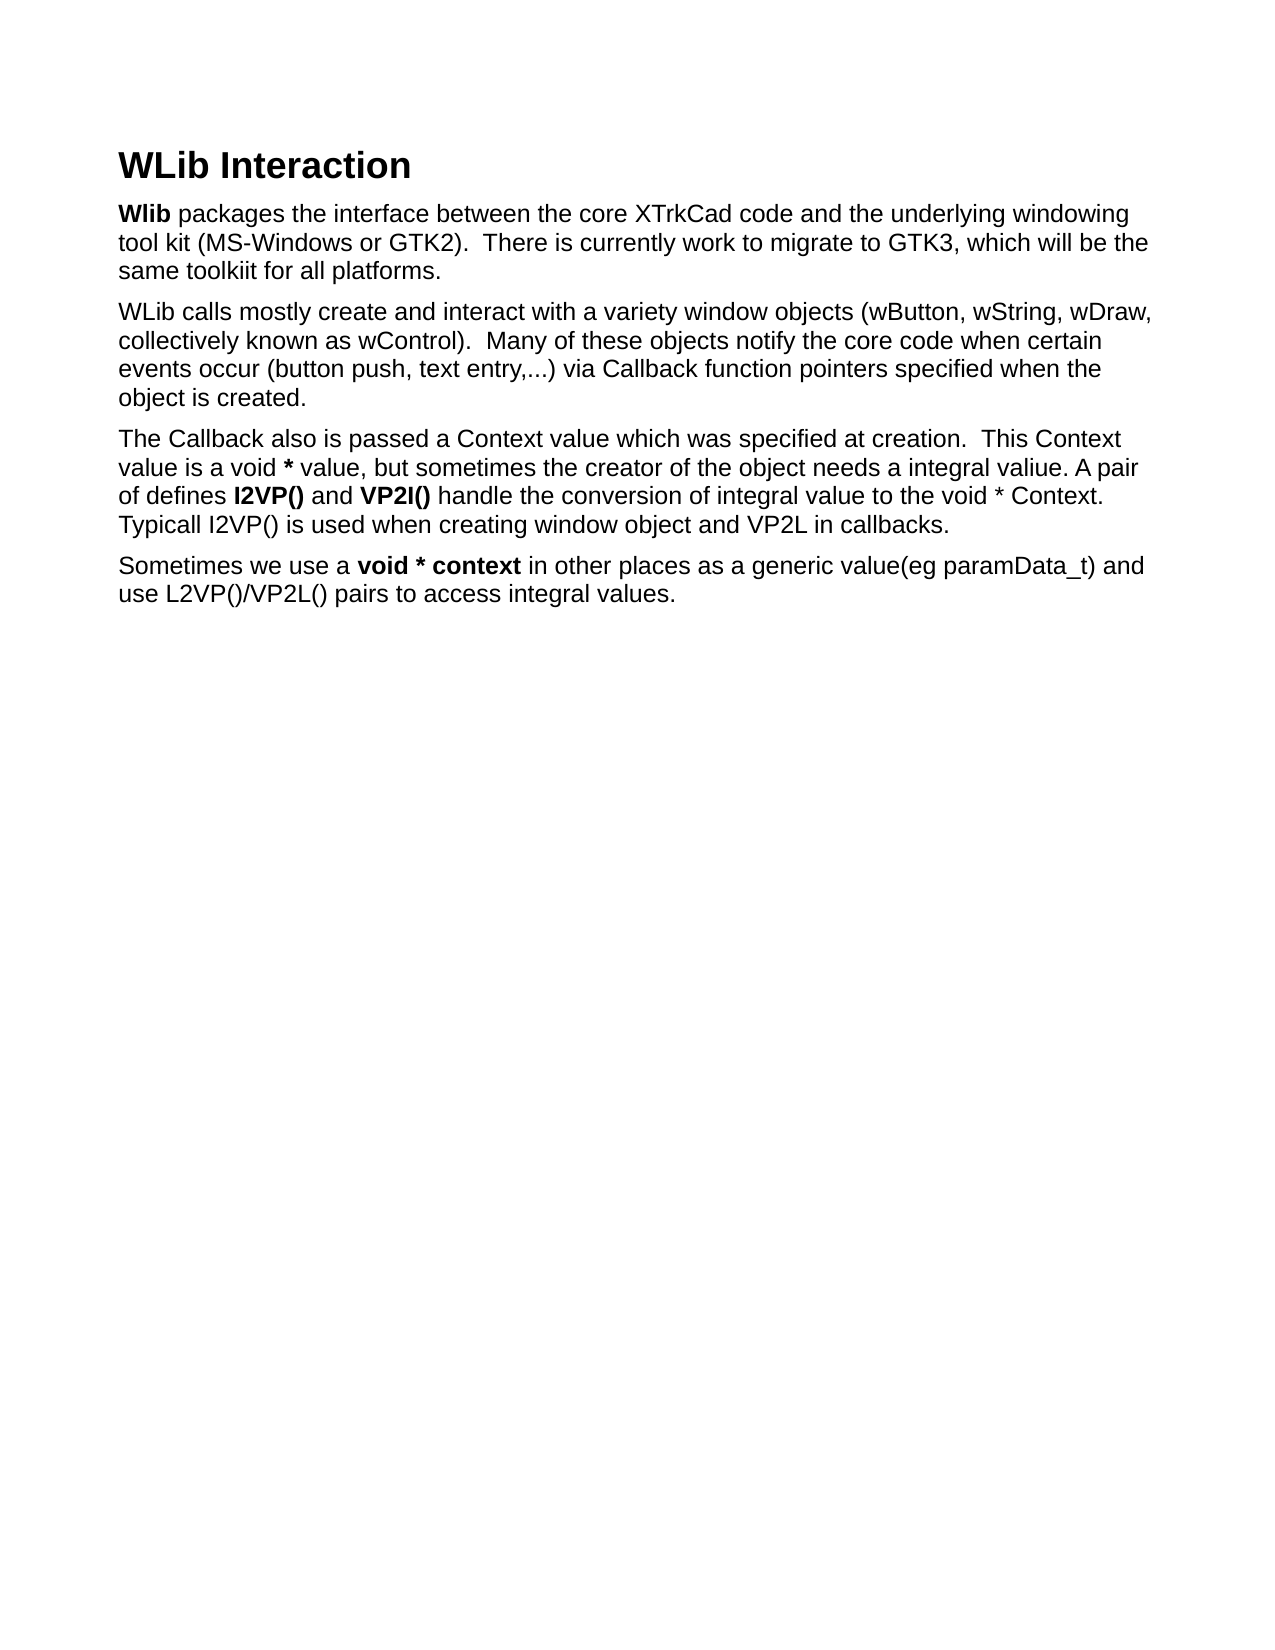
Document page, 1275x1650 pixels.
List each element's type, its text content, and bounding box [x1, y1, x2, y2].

text Wlib packages the interface between the core XTrkCad code and the underlying windowing tool kit (MS-Windows or GTK2). There is currently work to migrate to GTK3, which will be the same toolkiit for all platforms. [118, 199, 1157, 285]
list WLib calls mostly create and interact with a variety window objects (wButton, wString, wDraw, collectively known as wControl). Many of these objects notify the core code when certain events occur (button push, text entry,...) via Callback function pointers specified when the object is created. [118, 297, 1157, 412]
subtitle WLib Interaction [118, 143, 1157, 186]
list Sometimes we use a void * context in other places as a generic value(eg paramData_t) and use L2VP()/VP2L() pairs to access integral values. [118, 551, 1157, 608]
list The Callback also is passed a Context value which was specified at creation. This Context value is a void * value, but sometimes the creator of the object needs a integral valiue. A pair of defines I2VP() and VP2I() handle the conversion of integral value to the void * Context. Typicall I2VP() is used when creating window object and VP2L in callbacks. [118, 424, 1157, 539]
